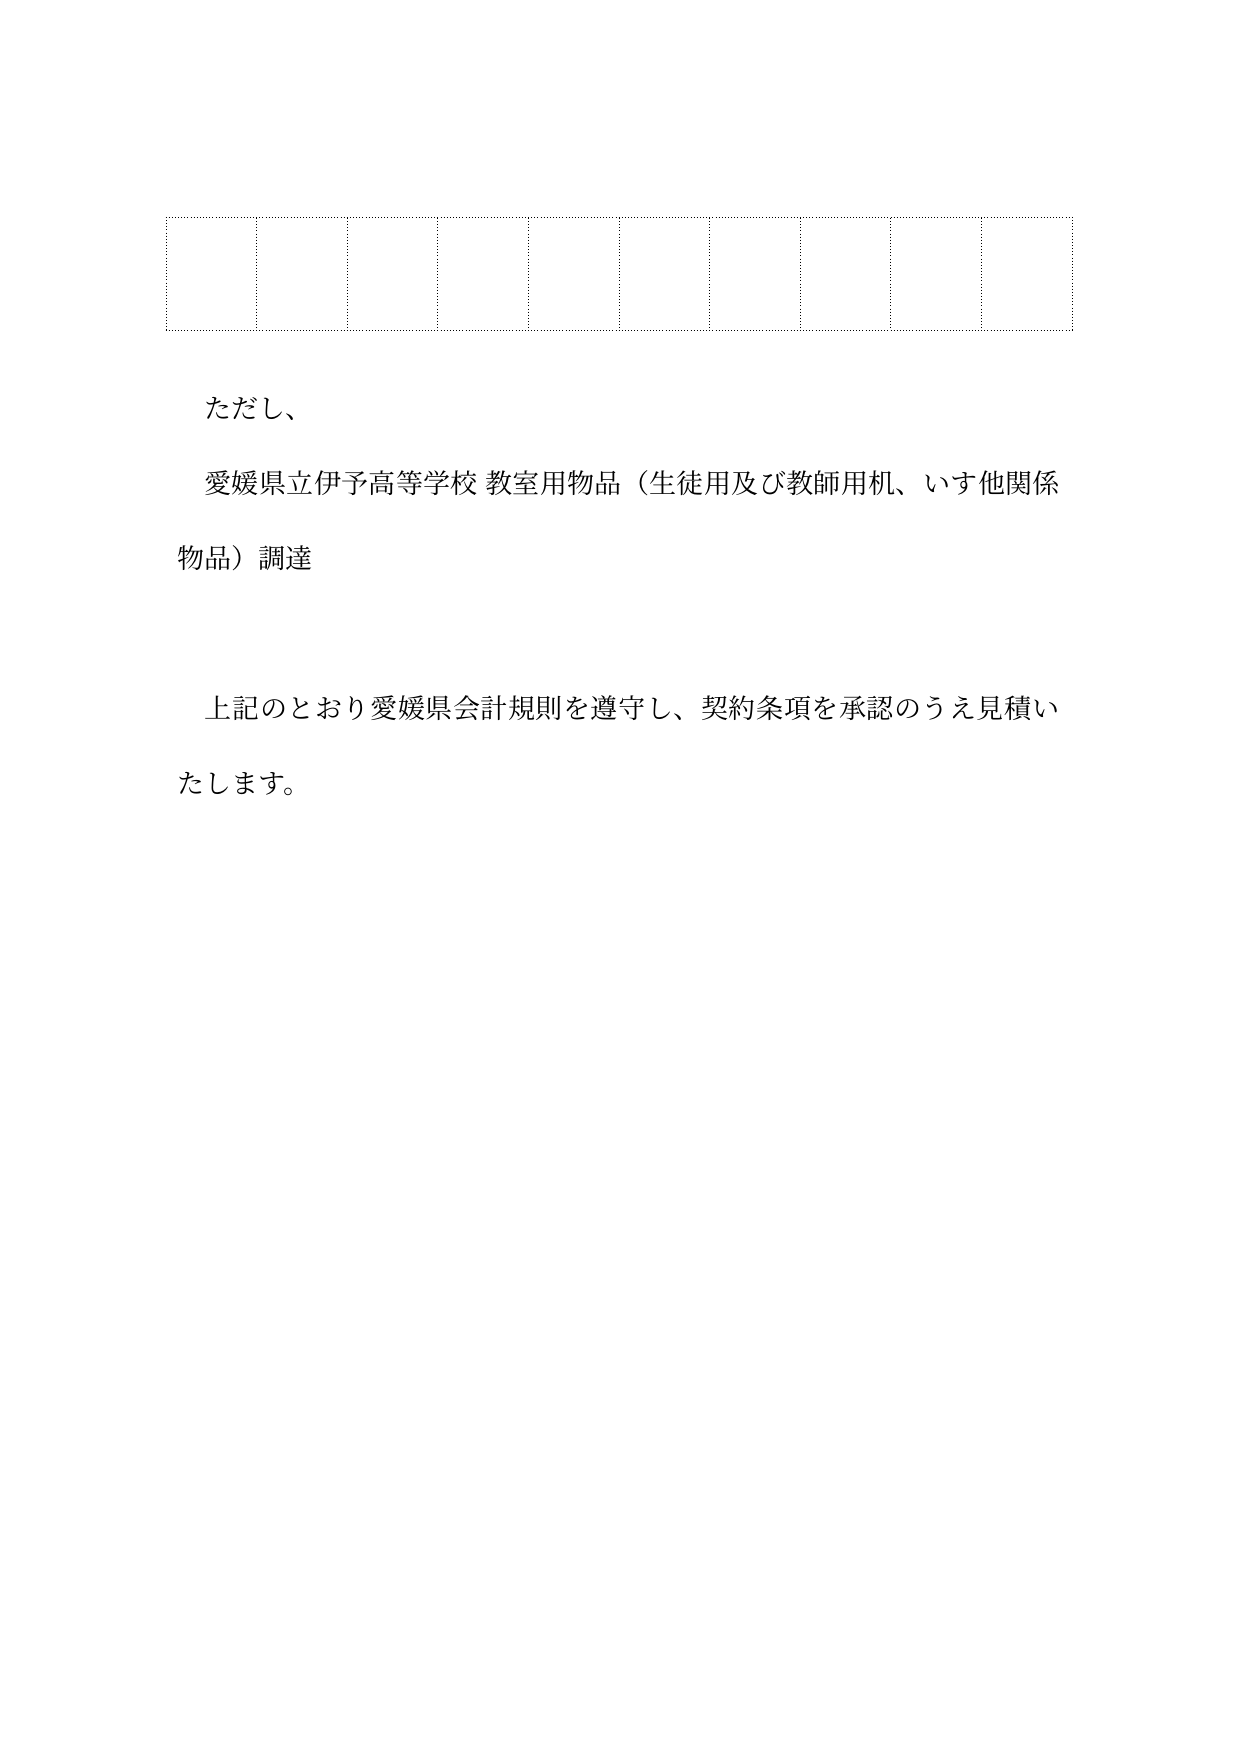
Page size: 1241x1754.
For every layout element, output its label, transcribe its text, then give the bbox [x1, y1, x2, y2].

table_header 億 [257, 217, 347, 330]
table_header 千万 [347, 217, 438, 330]
text 愛媛県立伊予高等学校 教室用物品（生徒用及び教師用机、いす他関係物品）調達 [177, 444, 1063, 594]
table_header 百 [800, 217, 891, 330]
table_header 千 [710, 217, 800, 330]
table_header 万 [619, 217, 710, 330]
text 上記のとおり愛媛県会計規則を遵守し、契約条項を承認のうえ見積いたします。 [177, 669, 1063, 819]
table_header 拾億 [166, 217, 257, 330]
table_header 百万 [438, 217, 528, 330]
table_header 拾 [891, 217, 982, 330]
text ただし、 [177, 369, 1063, 444]
table_header 拾万 [529, 217, 619, 330]
table_header 円 [982, 217, 1072, 330]
